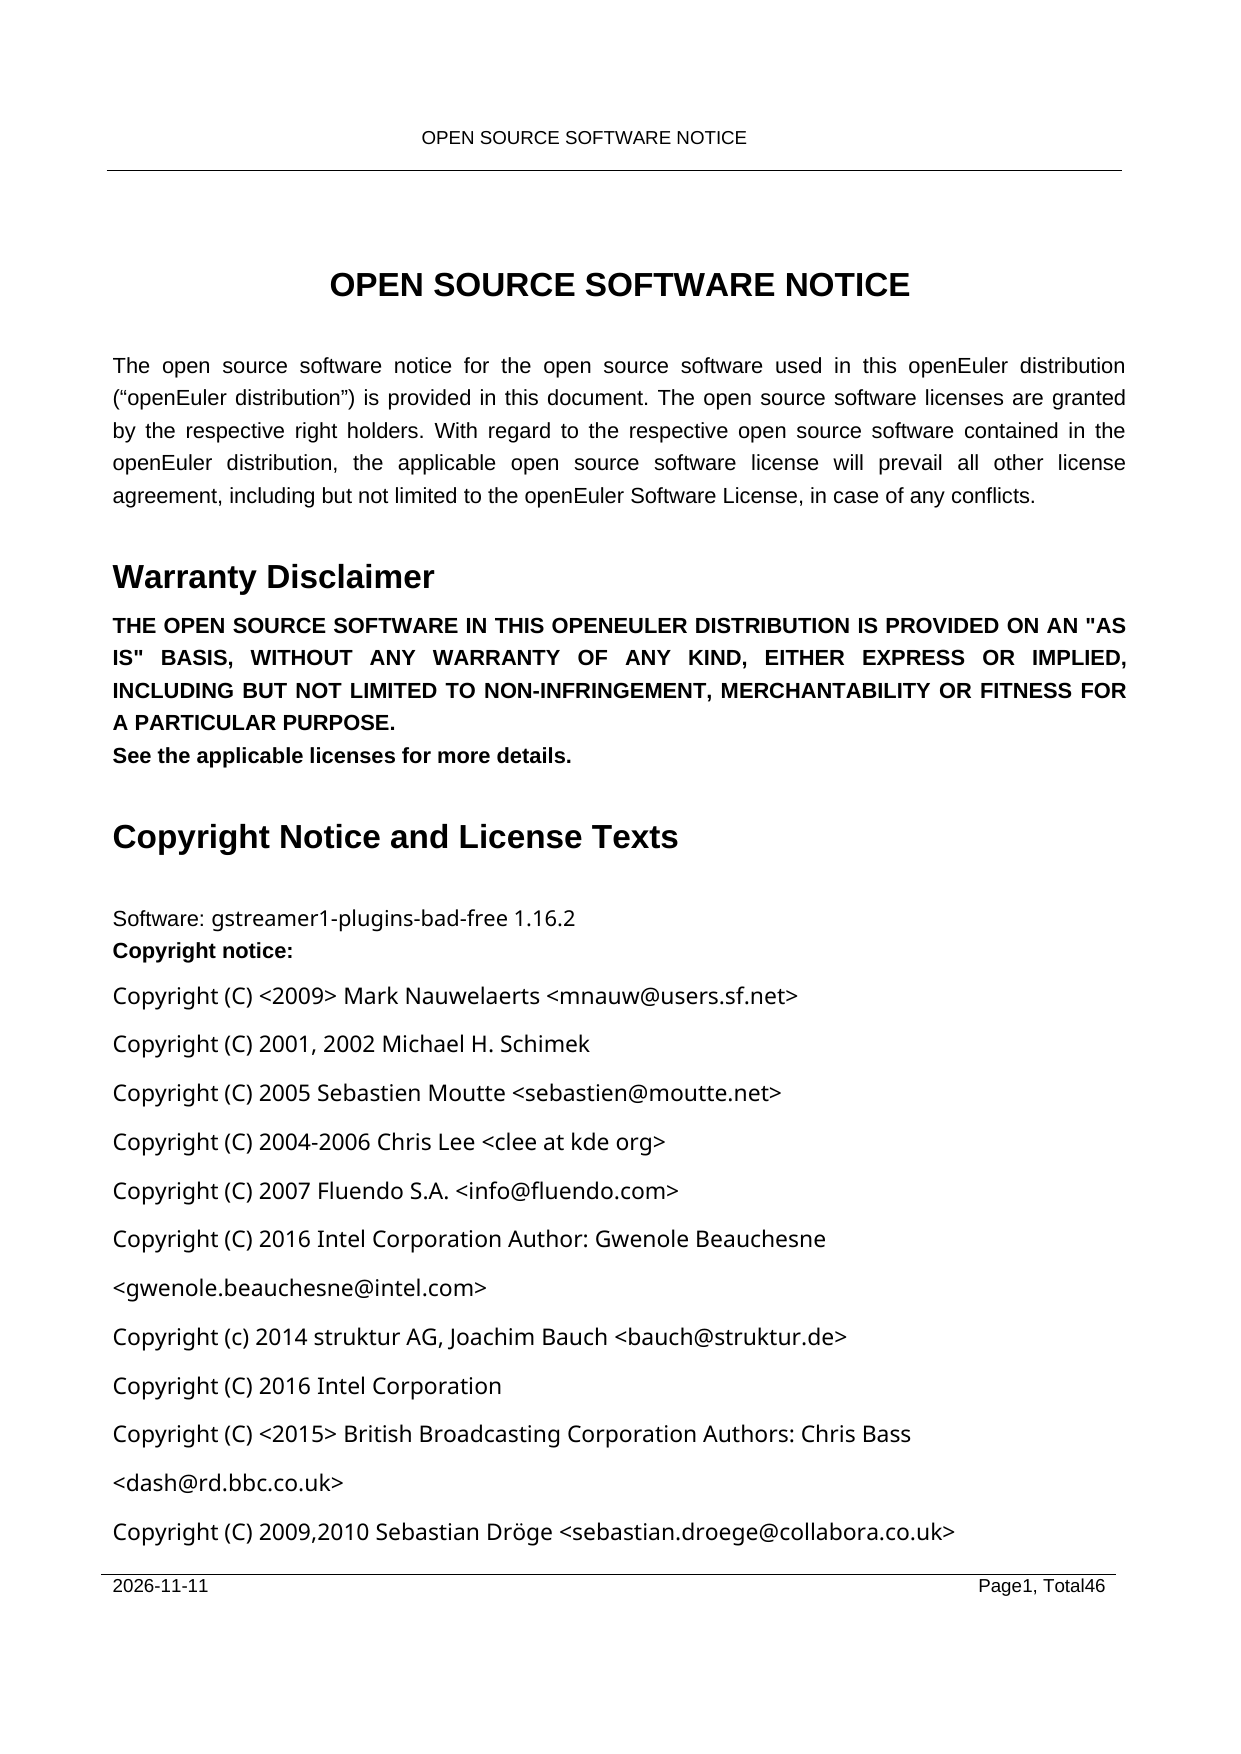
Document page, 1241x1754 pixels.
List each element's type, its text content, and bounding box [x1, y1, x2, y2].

text Software: gstreamer1-plugins-bad-free 1.16.2 [112, 901, 1128, 934]
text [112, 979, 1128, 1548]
text Warranty Disclaimer [112, 544, 1128, 609]
text Copyright notice: [112, 934, 1128, 966]
text THE OPEN SOURCE SOFTWARE IN THIS OPENEULER DISTRIBUTION IS PROVIDED ON AN "AS IS" BASIS, WITHOUT ANY WARRANTY OF ANY KIND, EITHER EXPRESS OR IMPLIED, INCLUDING BUT NOT LIMITED TO NON-INFRINGEMENT, MERCHANTABILITY OR FITNESS FOR A PARTICULAR PURPOSE. See the applicable licenses for more details. [112, 609, 1128, 771]
text OPEN SOURCE SOFTWARE NOTICE [112, 251, 1128, 316]
text Copyright Notice and License Texts [112, 804, 1128, 869]
text The open source software notice for the open source software used in this openEuler distribution (“openEuler distribution”) is provided in this document. The open source software licenses are granted by the respective right holders. With regard to the respective open source software contained in the openEuler distribution, the applicable open source software license will prevail all other license agreement, including but not limited to the openEuler Software License, in case of any conflicts. [112, 349, 1128, 511]
